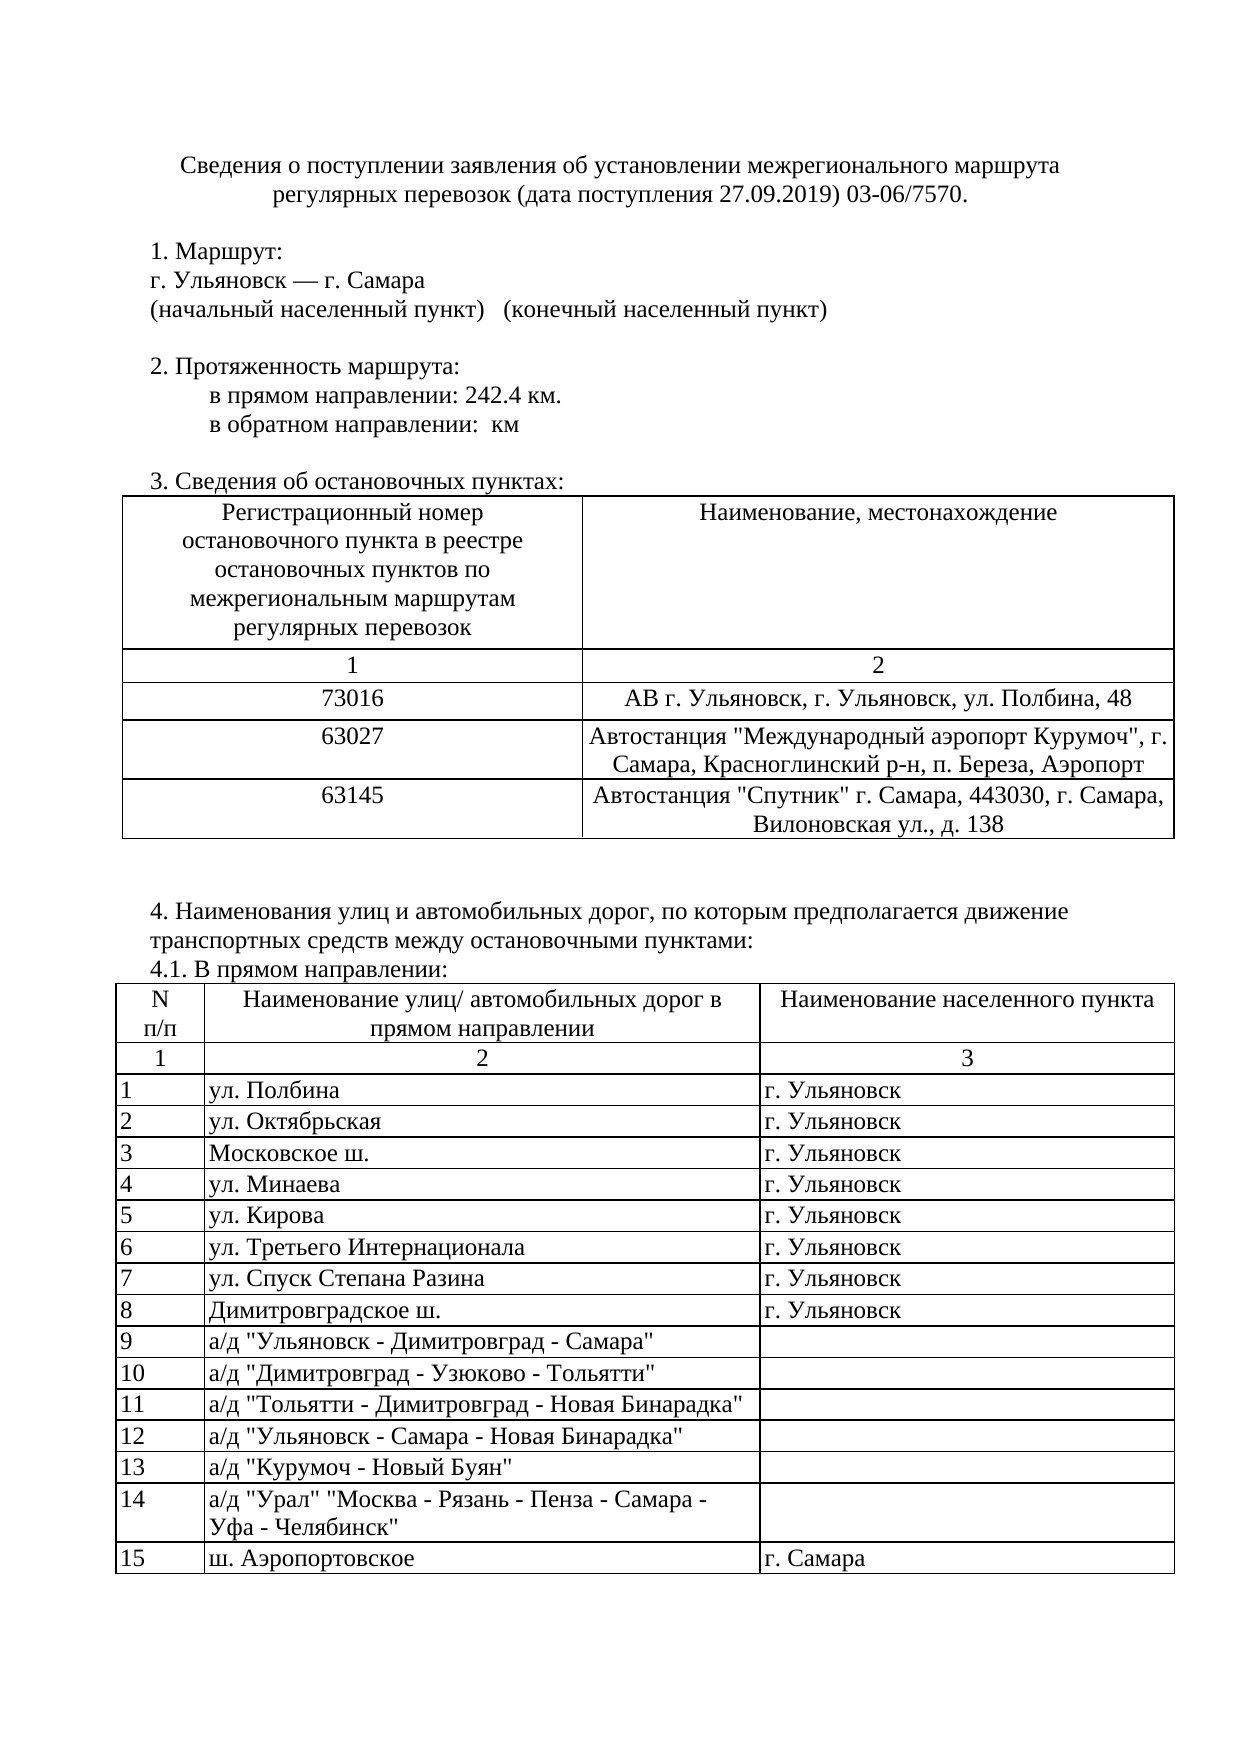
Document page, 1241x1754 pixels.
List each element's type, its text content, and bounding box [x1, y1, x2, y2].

text Сведения о поступлении заявления об установлении межрегионального маршрута регулярных перевозок (дата поступления 27.09.2019) 03-06/7570. [150, 150, 1090, 207]
table_header Наименование населенного пункта [761, 984, 1174, 1042]
table_cell а/д "Курумоч - Новый Буян" [205, 1452, 759, 1482]
table_cell 15 [117, 1543, 204, 1573]
table_cell а/д "Тольятти - Димитровград - Новая Бинарадка" [205, 1390, 759, 1419]
table_cell а/д "Димитровград - Узюково - Тольятти" [205, 1358, 759, 1388]
table_cell 13 [117, 1452, 204, 1482]
table_cell ул. Октябрьская [205, 1106, 759, 1136]
table_cell 4 [117, 1169, 204, 1199]
table_cell 10 [117, 1358, 204, 1388]
text в обратном направлении: км [150, 409, 1090, 437]
table_cell г. Ульяновск [761, 1295, 1174, 1325]
text 1. Маршрут: [150, 236, 1090, 265]
table_cell 7 [117, 1264, 204, 1293]
table_cell Автостанция "Международный аэропорт Курумоч", г. Самара, Красноглинский р-н, п. Береза, Аэропорт [583, 721, 1173, 778]
table_cell 1 [117, 1075, 204, 1105]
table_cell г. Ульяновск [761, 1264, 1174, 1293]
table_cell [761, 1358, 1174, 1388]
table_cell 9 [117, 1327, 204, 1356]
table_cell ул. Полбина [205, 1075, 759, 1105]
table_cell Автостанция "Спутник" г. Самара, 443030, г. Самара, Вилоновская ул., д. 138 [583, 780, 1173, 837]
table_cell г. Ульяновск [761, 1169, 1174, 1199]
table_cell [761, 1452, 1174, 1482]
table_cell АВ г. Ульяновск, г. Ульяновск, ул. Полбина, 48 [583, 683, 1173, 719]
text 4.1. В прямом направлении: [150, 954, 1090, 983]
table_cell ул. Спуск Степана Разина [205, 1264, 759, 1293]
table_cell Московское ш. [205, 1138, 759, 1168]
table_cell 1 [117, 1043, 204, 1073]
table_cell г. Ульяновск [761, 1201, 1174, 1231]
table_cell ул. Третьего Интернационала [205, 1232, 759, 1262]
table_cell а/д "Ульяновск - Самара - Новая Бинарадка" [205, 1421, 759, 1451]
table_cell [761, 1327, 1174, 1356]
table_cell 5 [117, 1201, 204, 1231]
table_cell [761, 1421, 1174, 1451]
text г. Ульяновск — г. Самара [150, 265, 1090, 294]
table_cell ул. Минаева [205, 1169, 759, 1199]
table_cell 63027 [123, 721, 582, 778]
text 3. Сведения об остановочных пунктах: [150, 466, 1090, 495]
table_cell 3 [761, 1043, 1174, 1073]
table_header Наименование, местонахождение [583, 497, 1173, 648]
table_cell г. Ульяновск [761, 1138, 1174, 1168]
table_cell Димитровградское ш. [205, 1295, 759, 1325]
table_cell 12 [117, 1421, 204, 1451]
table_cell [761, 1484, 1174, 1541]
table_cell а/д "Ульяновск - Димитровград - Самара" [205, 1327, 759, 1356]
table_cell [761, 1390, 1174, 1419]
table_header Регистрационный номер остановочного пункта в реестре остановочных пунктов по межрегиональным маршрутам регулярных перевозок [123, 497, 582, 648]
table_cell 2 [583, 650, 1173, 681]
table_cell г. Ульяновск [761, 1232, 1174, 1262]
table_cell 63145 [123, 780, 582, 837]
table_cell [205, 1484, 759, 1541]
table_cell 14 [117, 1484, 204, 1541]
table_header N п/п [117, 984, 204, 1042]
table_cell ш. Аэропортовское [205, 1543, 759, 1573]
table_cell ул. Кирова [205, 1201, 759, 1231]
text (начальный населенный пункт) (конечный населенный пункт) [150, 294, 1090, 322]
text в прямом направлении: 242.4 км. [150, 380, 1090, 409]
table_cell 3 [117, 1138, 204, 1168]
table_cell 8 [117, 1295, 204, 1325]
table_cell г. Ульяновск [761, 1075, 1174, 1105]
text 2. Протяженность маршрута: [150, 351, 1090, 380]
table_cell 11 [117, 1390, 204, 1419]
table_header Наименование улиц/ автомобильных дорог в прямом направлении [205, 984, 759, 1042]
text 4. Наименования улиц и автомобильных дорог, по которым предполагается движение транспортных средств между остановочными пунктами: [150, 896, 1090, 954]
table_cell г. Ульяновск [761, 1106, 1174, 1136]
table_cell г. Самара [761, 1543, 1174, 1573]
table_cell 2 [205, 1043, 759, 1073]
table_cell 6 [117, 1232, 204, 1262]
table_cell 2 [117, 1106, 204, 1136]
table_cell 1 [123, 650, 582, 681]
table_cell 73016 [123, 683, 582, 719]
